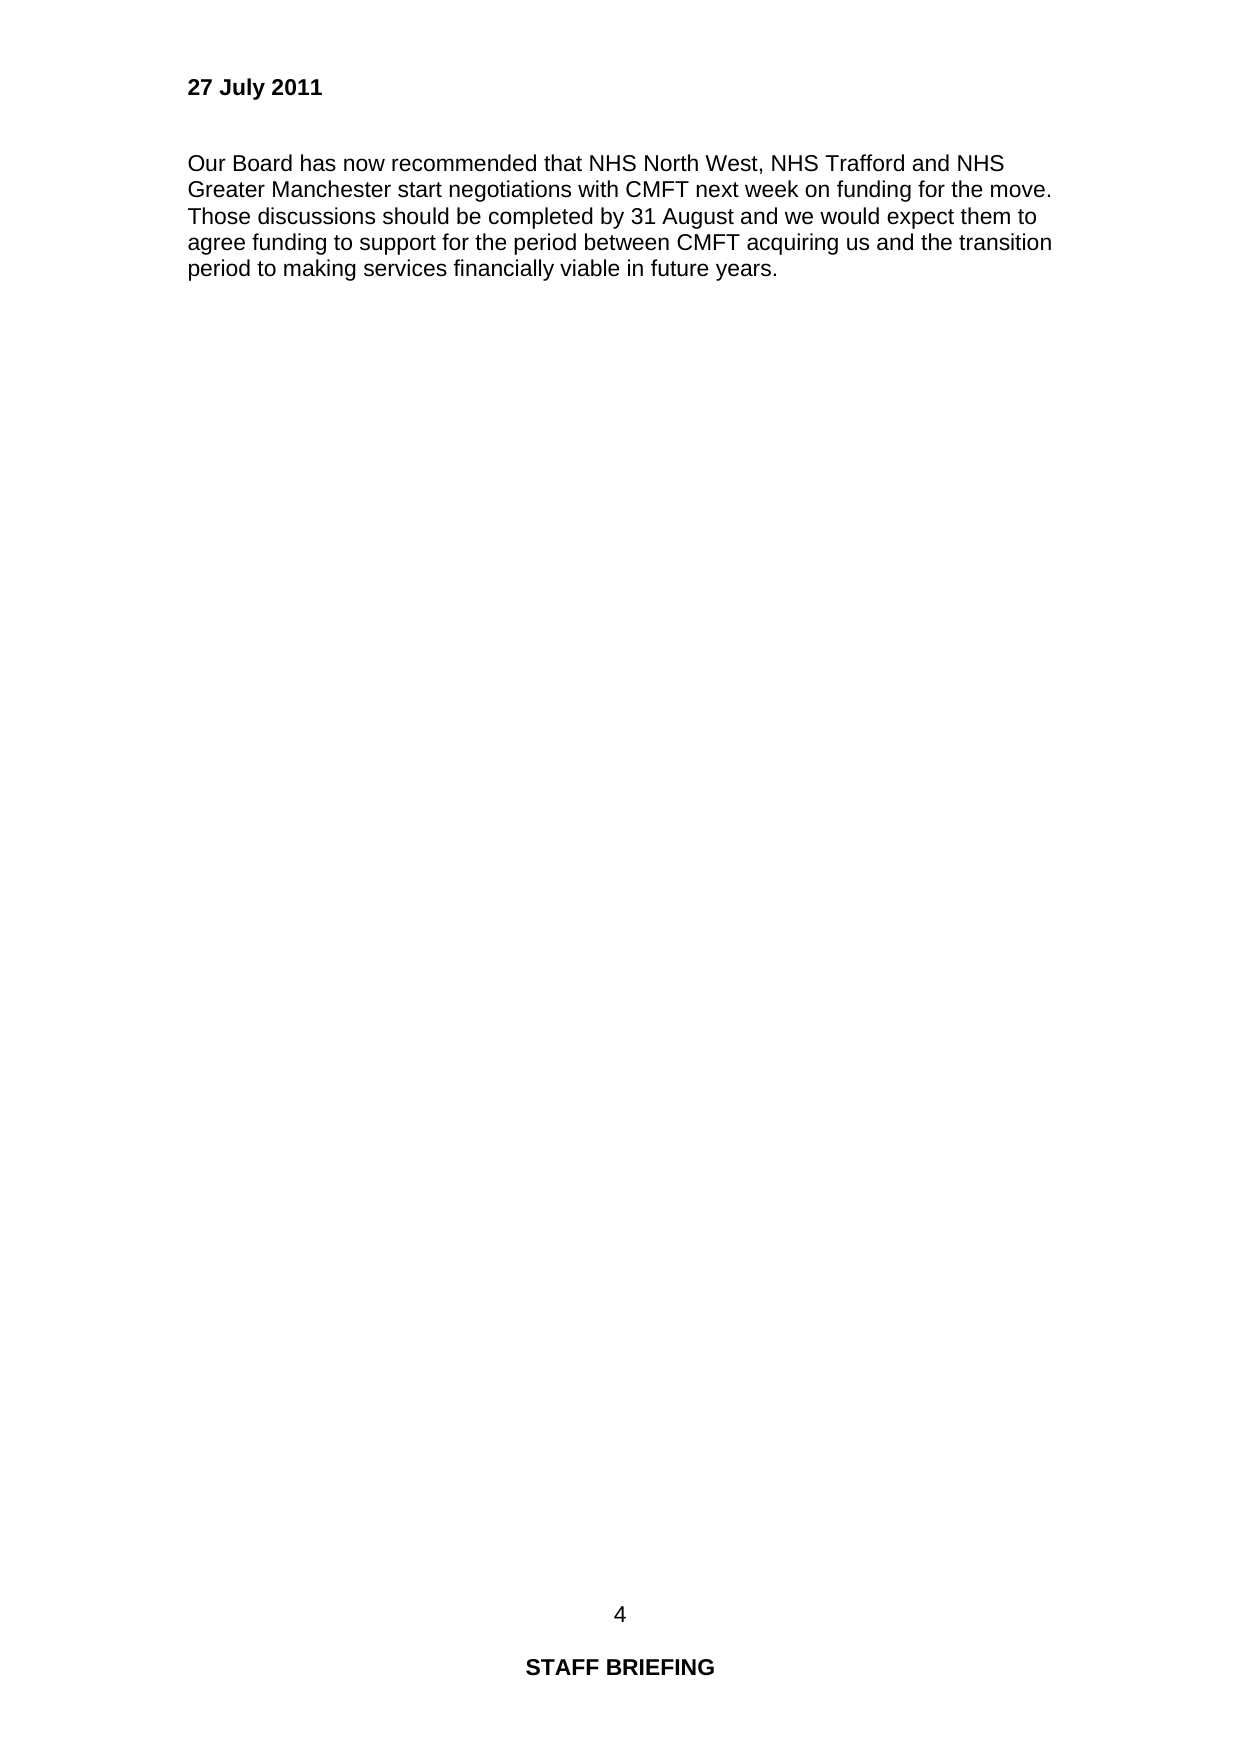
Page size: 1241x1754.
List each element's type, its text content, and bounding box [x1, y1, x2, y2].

text Our Board has now recommended that NHS North West, NHS Trafford and NHS Greater Manchester start negotiations with CMFT next week on funding for the move. Those discussions should be completed by 31 August and we would expect them to agree funding to support for the period between CMFT acquiring us and the transition period to making services financially viable in future years. [187, 150, 1053, 282]
